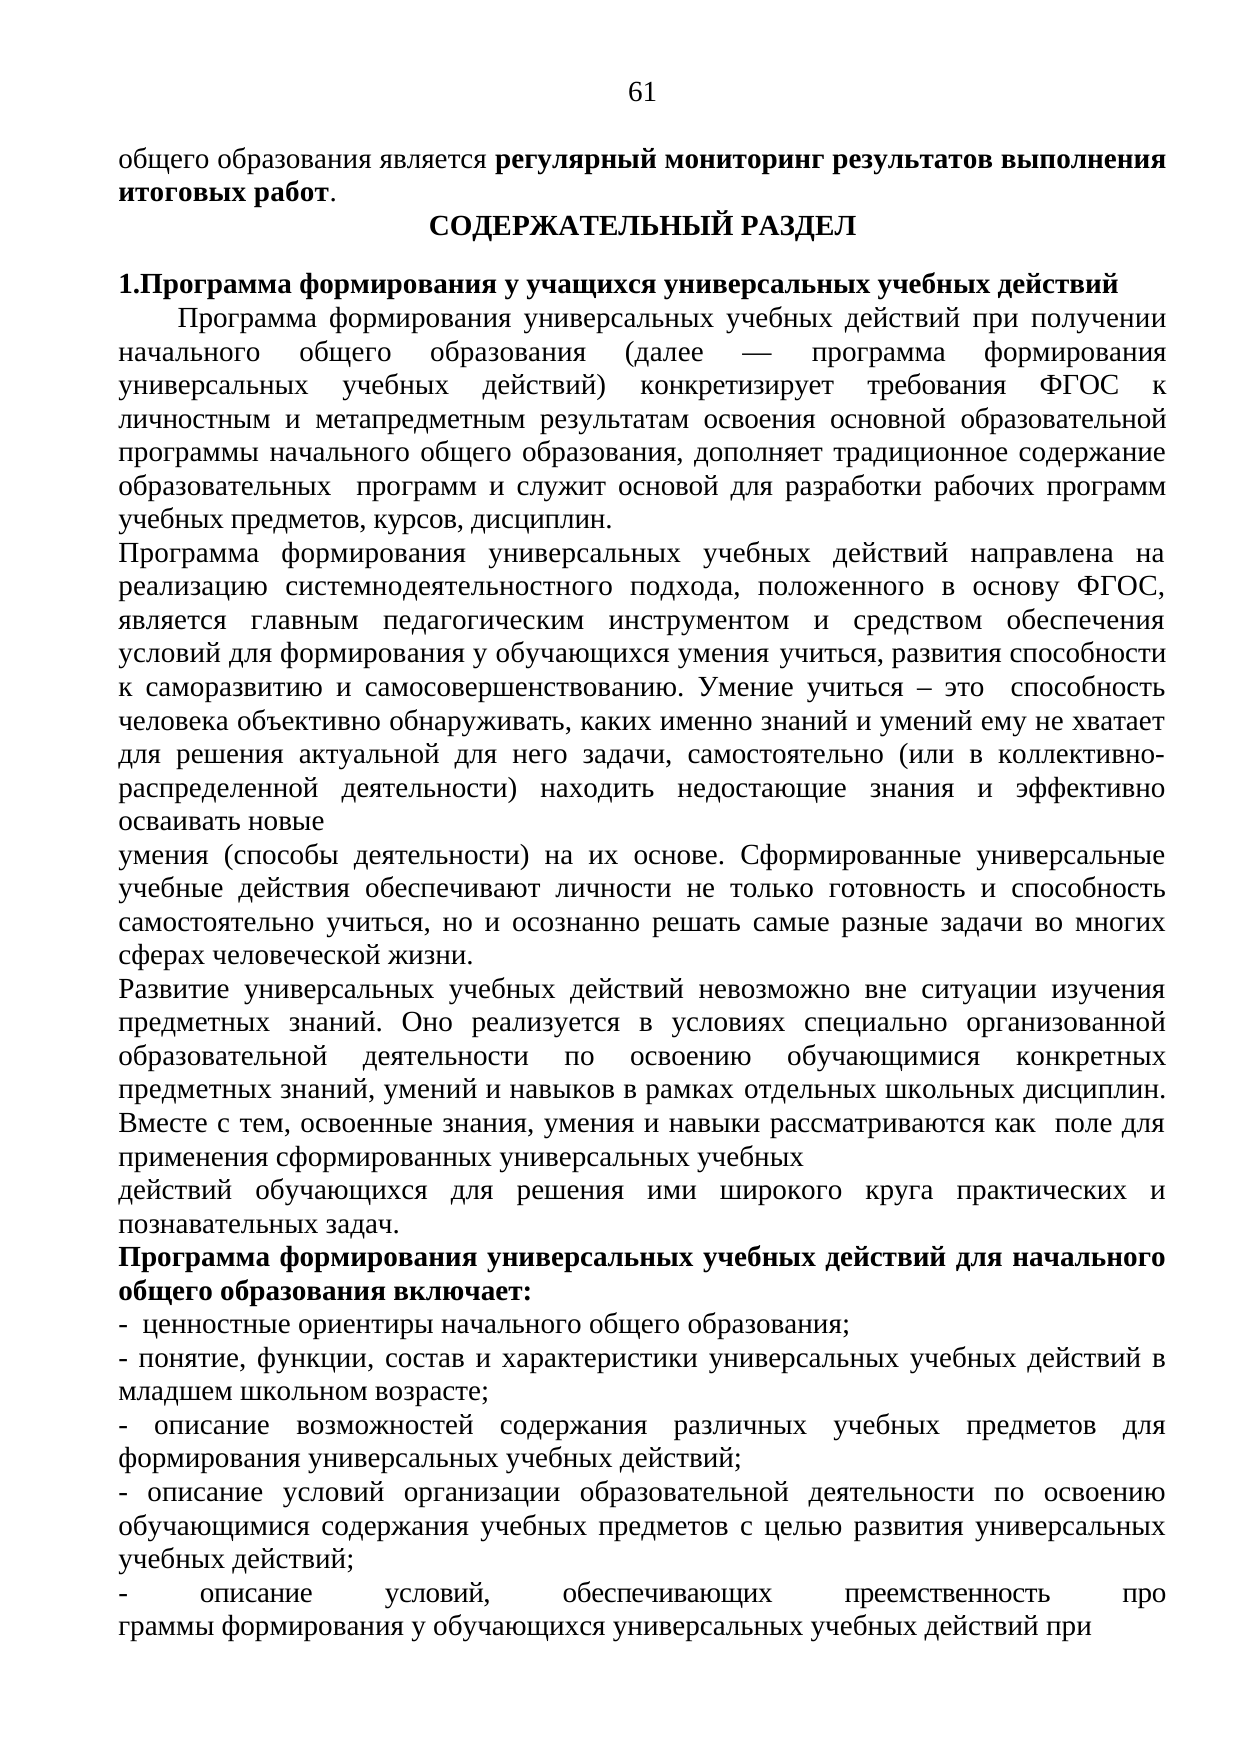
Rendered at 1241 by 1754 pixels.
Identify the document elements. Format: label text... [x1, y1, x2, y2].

text - ценностные ориентиры начального общего образования; [118, 1306, 1167, 1340]
text - описание условий организации образовательной деятельности по освоению обучающимися содержания учебных предметов с целью развития универсальных учебных действий; [118, 1474, 1167, 1575]
text Программа формирования универсальных учебных действий для начального общего образования включает: [118, 1239, 1167, 1306]
text общего образования является регулярный мониторинг результатов выполнения итоговых работ. [118, 141, 1167, 208]
text - описание условий, обеспечивающих преемственность про граммы формирования у обучающихся универсальных учебных действий при [118, 1575, 1167, 1642]
text действий обучающихся для решения ими широкого круга практических и познавательных задач. [118, 1172, 1167, 1239]
text Программа формирования универсальных учебных действий при получении начального общего образования (далее — программа формирования универсальных учебных действий) конкретизирует требования ФГОС к личностным и метапредметным результатам освоения основной образовательной программы начального общего образования, дополняет традиционное содержание образовательных программ и служит основой для разработки рабочих программ учебных предметов, курсов, дисциплин. [118, 300, 1167, 535]
text - описание возможностей содержания различных учебных предметов для формирования универсальных учебных действий; [118, 1407, 1167, 1474]
text - понятие, функции, состав и характеристики универсальных учебных действий в младшем школьном возрасте; [118, 1340, 1167, 1407]
text умения (способы деятельности) на их основе. Сформированные универсальные учебные действия обеспечивают личности не только готовность и способность самостоятельно учиться, но и осознанно решать самые разные задачи во многих сферах человеческой жизни. [118, 837, 1167, 971]
subtitle 1.Программа формирования у учащихся универсальных учебных действий [118, 267, 1167, 300]
text Развитие универсальных учебных действий невозможно вне ситуации изучения предметных знаний. Оно реализуется в условиях специально организованной образовательной деятельности по освоению обучающимися конкретных предметных знаний, умений и навыков в рамках отдельных школьных дисциплин. Вместе с тем, освоенные знания, умения и навыки рассматриваются как поле для применения сформированных универсальных учебных [118, 971, 1167, 1172]
text Программа формирования универсальных учебных действий направлена на реализацию системнодеятельностного подхода, положенного в основу ФГОС, является главным педагогическим инструментом и средством обеспечения условий для формирования у обучающихся умения учиться, развития способности к саморазвитию и самосовершенствованию. Умение учиться – это способность человека объективно обнаруживать, каких именно знаний и умений ему не хватает для решения актуальной для него задачи, самостоятельно (или в коллективно-распределенной деятельности) находить недостающие знания и эффективно осваивать новые [118, 535, 1167, 837]
text СОДЕРЖАТЕЛЬНЫЙ РАЗДЕЛ [118, 208, 1167, 242]
